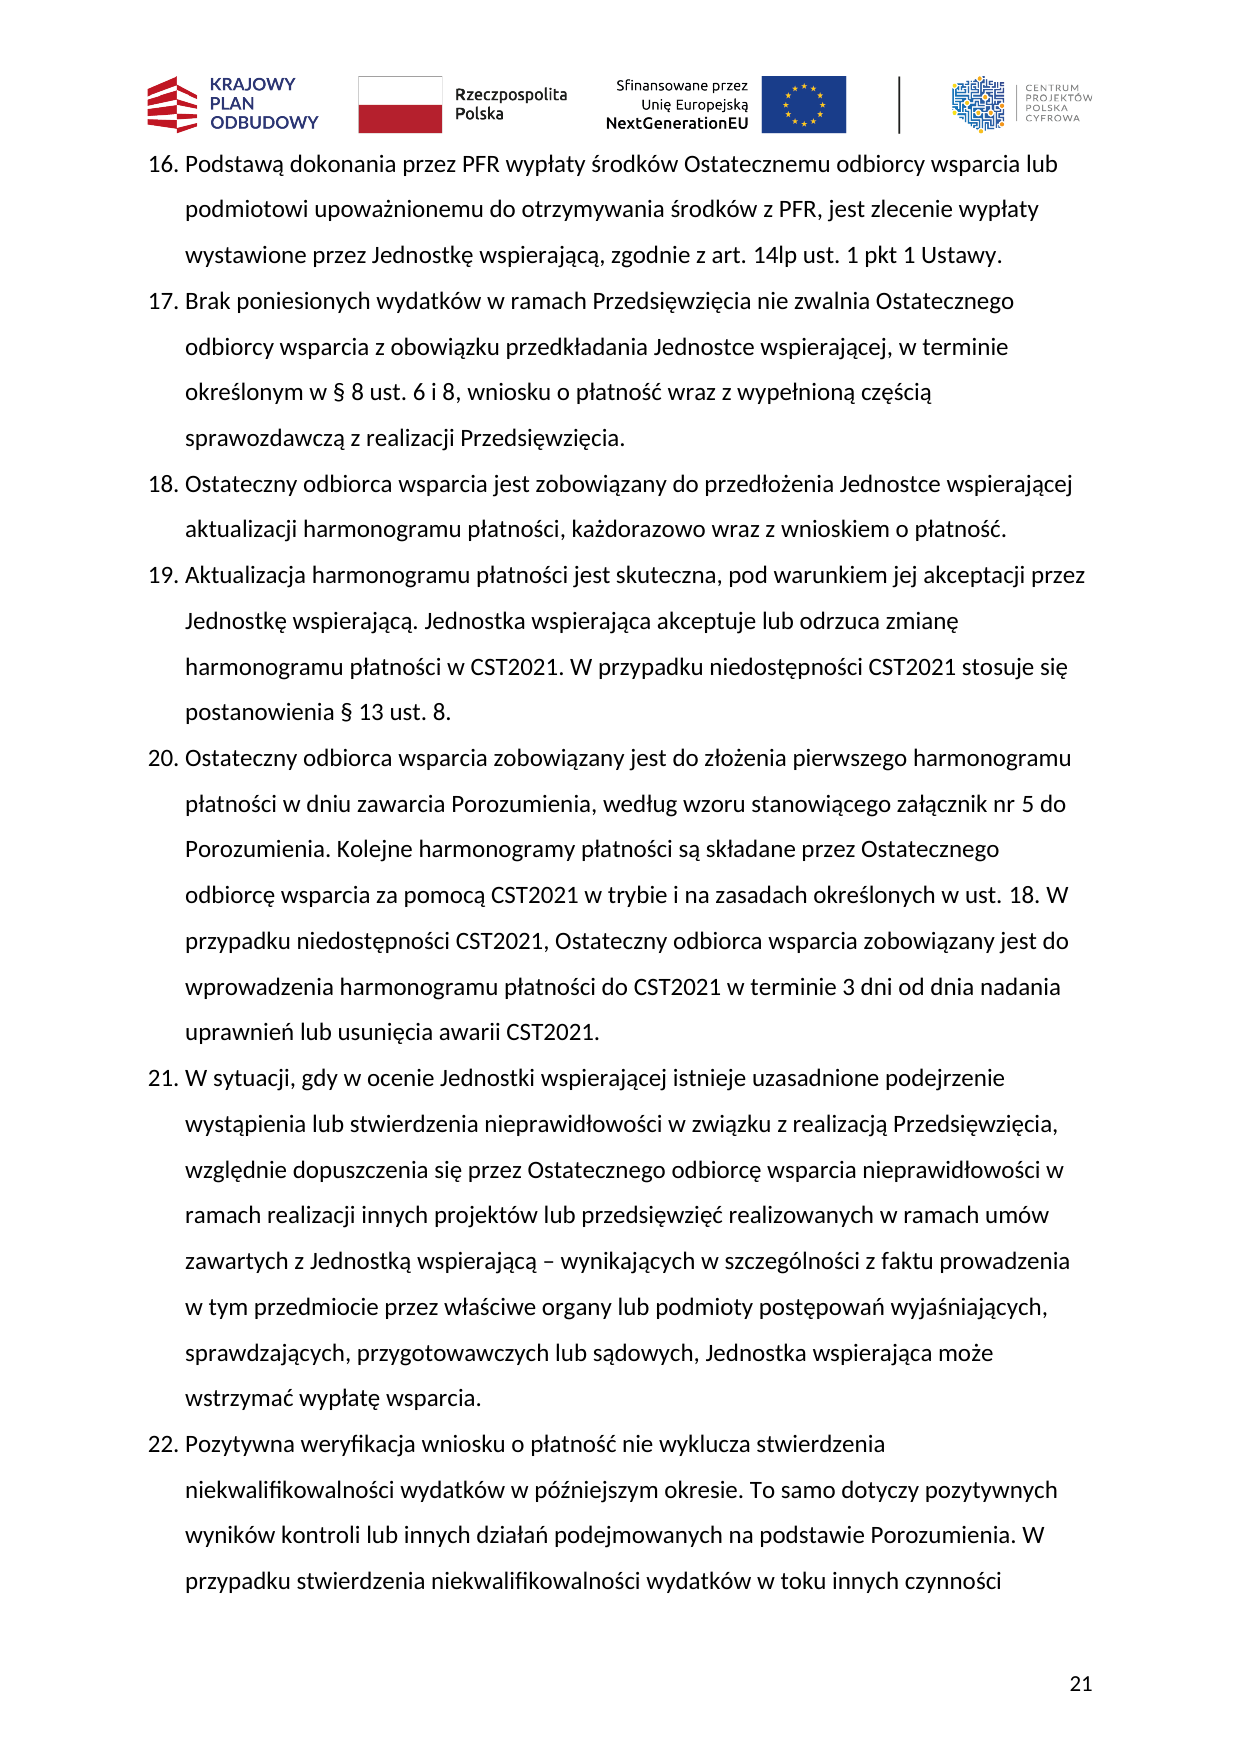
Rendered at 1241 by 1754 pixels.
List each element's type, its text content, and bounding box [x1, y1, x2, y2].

picture [147, 76, 1093, 134]
list W sytuacji, gdy w ocenie Jednostki wspierającej istnieje uzasadnione podejrzenie wystąpienia lub stwierdzenia nieprawidłowości w związku z realizacją Przedsięwzięcia, względnie dopuszczenia się przez Ostatecznego odbiorcę wsparcia nieprawidłowości w ramach realizacji innych projektów lub przedsięwzięć realizowanych w ramach umów zawartych z Jednostką wspierającą – wynikających w szczególności z faktu prowadzenia w tym przedmiocie przez właściwe organy lub podmioty postępowań wyjaśniających, sprawdzających, przygotowawczych lub sądowych, Jednostka wspierająca może wstrzymać wypłatę wsparcia. [148, 1062, 1092, 1413]
list Ostateczny odbiorca wsparcia zobowiązany jest do złożenia pierwszego harmonogramu płatności w dniu zawarcia Porozumienia, według wzoru stanowiącego załącznik nr 5 do Porozumienia. Kolejne harmonogramy płatności są składane przez Ostatecznego odbiorcę wsparcia za pomocą CST2021 w trybie i na zasadach określonych w ust. 18. W przypadku niedostępności CST2021, Ostateczny odbiorca wsparcia zobowiązany jest do wprowadzenia harmonogramu płatności do CST2021 w terminie 3 dni od dnia nadania uprawnień lub usunięcia awarii CST2021. [148, 742, 1092, 1047]
list Aktualizacja harmonogramu płatności jest skuteczna, pod warunkiem jej akceptacji przez Jednostkę wspierającą. Jednostka wspierająca akceptuje lub odrzuca zmianę harmonogramu płatności w CST2021. W przypadku niedostępności CST2021 stosuje się postanowienia § 13 ust. 8. [148, 559, 1092, 727]
list Ostateczny odbiorca wsparcia jest zobowiązany do przedłożenia Jednostce wspierającej aktualizacji harmonogramu płatności, każdorazowo wraz z wnioskiem o płatność. [148, 468, 1092, 544]
list Brak poniesionych wydatków w ramach Przedsięwzięcia nie zwalnia Ostatecznego odbiorcy wsparcia z obowiązku przedkładania Jednostce wspierającej, w terminie określonym w § 8 ust. 6 i 8, wniosku o płatność wraz z wypełnioną częścią sprawozdawczą z realizacji Przedsięwzięcia. [148, 285, 1092, 453]
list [148, 1428, 1092, 1596]
list Podstawą dokonania przez PFR wypłaty środków Ostatecznemu odbiorcy wsparcia lub podmiotowi upoważnionemu do otrzymywania środków z PFR, jest zlecenie wypłaty wystawione przez Jednostkę wspierającą, zgodnie z art. 14lp ust. 1 pkt 1 Ustawy. [148, 148, 1092, 270]
